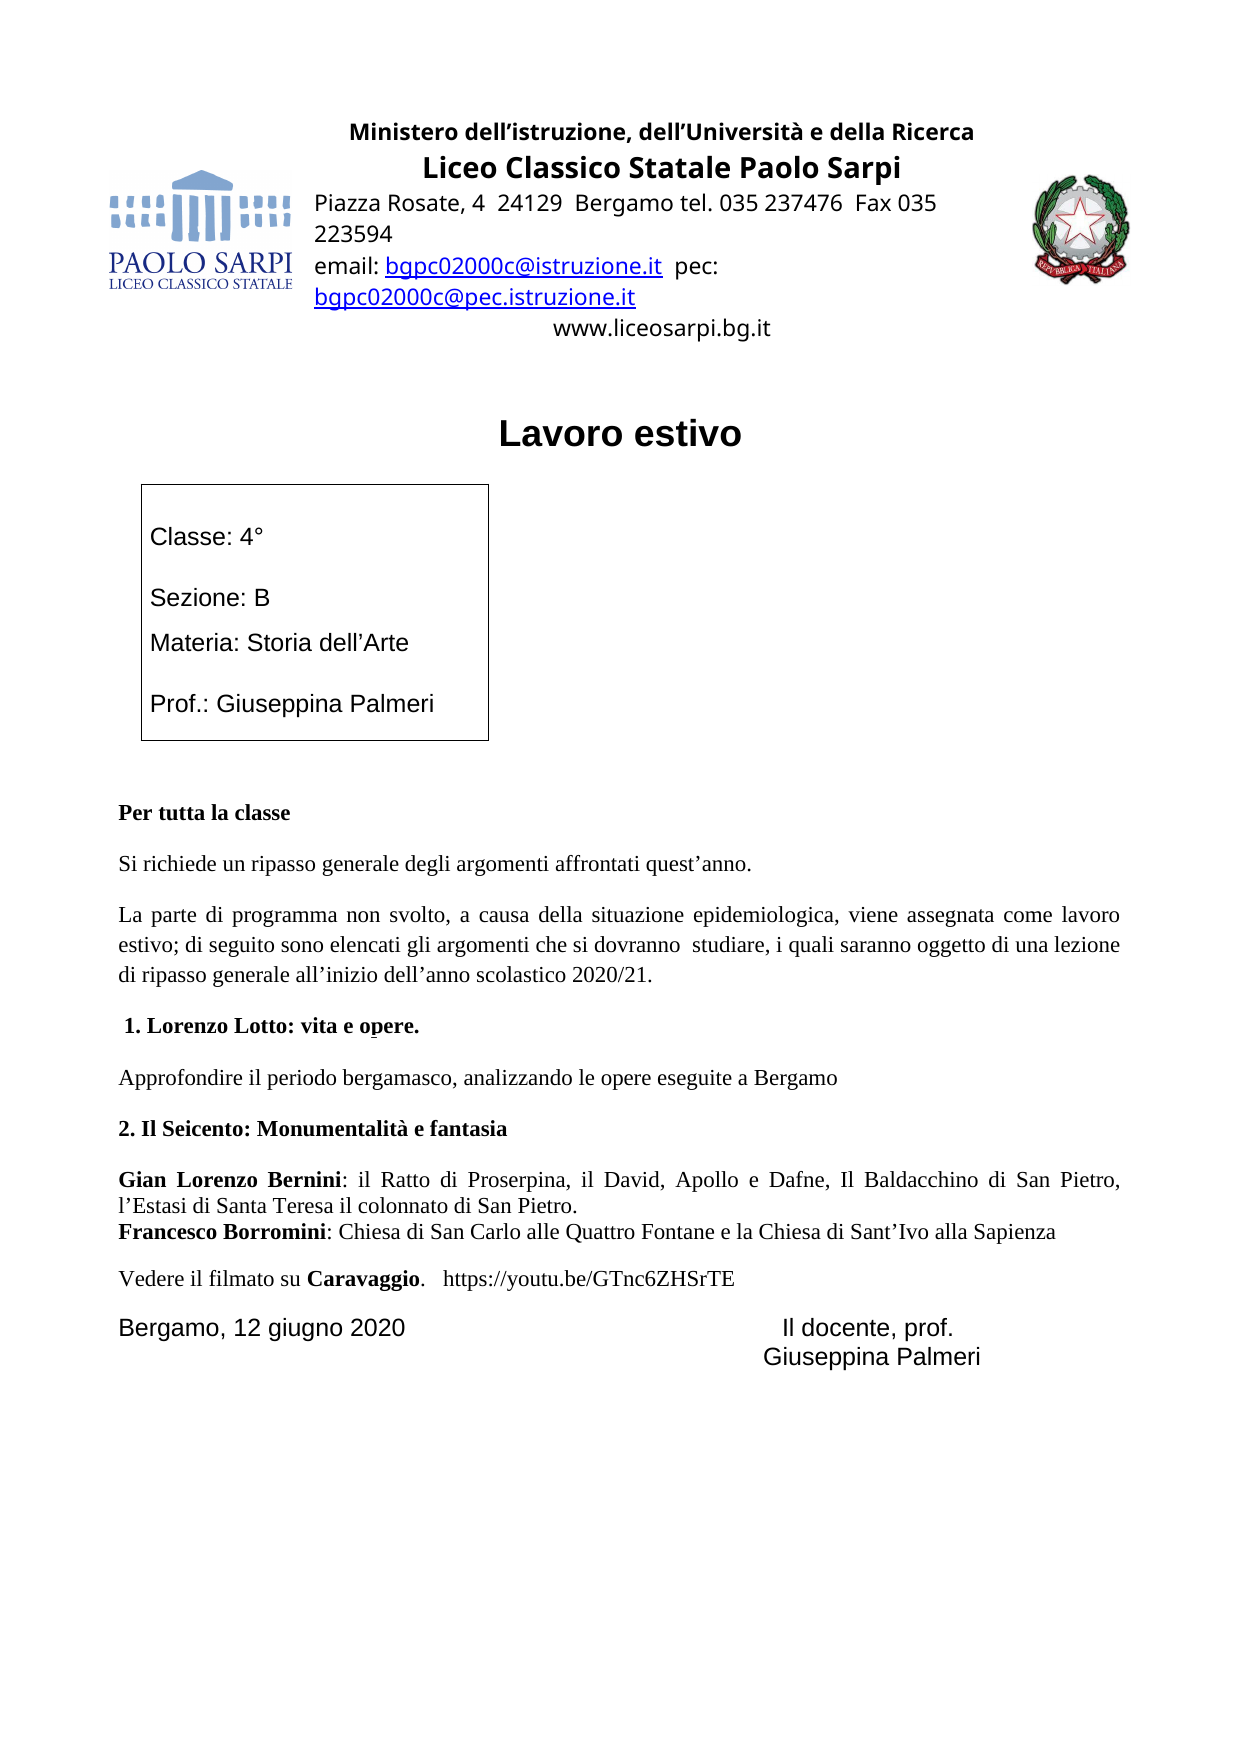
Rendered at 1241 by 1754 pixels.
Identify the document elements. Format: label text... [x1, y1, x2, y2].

text Giuseppina Palmeri [118, 1341, 1122, 1370]
table_cell Materia: Storia dell’Arte [142, 620, 488, 680]
picture [1031, 174, 1131, 286]
text Gian Lorenzo Bernini: il Ratto di Proserpina, il David, Apollo e Dafne, Il Baldacchino di San Pietro, l’Estasi di Santa Teresa il colonnato di San Pietro. [118, 1166, 1122, 1218]
table_cell Prof.: Giuseppina Palmeri [142, 680, 488, 740]
text Francesco Borromini: Chiesa di San Carlo alle Quattro Fontane e la Chiesa di Sant’Ivo alla Sapienza [118, 1218, 1122, 1245]
text Vedere il filmato su Caravaggio. https://youtu.be/GTnc6ZHSrTE [118, 1266, 1122, 1292]
text Per tutta la classe [118, 799, 1122, 825]
text Lavoro estivo [118, 412, 1122, 455]
text Bergamo, 12 giugno 2020 Il docente, prof. [118, 1313, 1122, 1341]
table_cell Sezione: B [142, 574, 488, 620]
table_header [1018, 108, 1144, 352]
table_header [96, 108, 306, 352]
table_header Classe: 4° [142, 485, 488, 574]
table_header Ministero dell’istruzione, dell’Università e della Ricerca Liceo Classico Statale Paolo Sarpi Piazza Rosate, 4 24129 Bergamo tel. 035 237476 Fax 035 223594 email: bgpc02000c@istruzione.it pec: bgpc02000c@pec.istruzione.it www.liceosarpi.bg.it [306, 108, 1018, 352]
text 1. Lorenzo Lotto: vita e opere. [118, 1012, 1122, 1039]
text Approfondire il periodo bergamasco, analizzando le opere eseguite a Bergamo [118, 1063, 1122, 1090]
picture [109, 170, 293, 289]
text Si richiede un ripasso generale degli argomenti affrontati quest’anno. [118, 850, 1122, 876]
text 2. Il Seicento: Monumentalità e fantasia [118, 1114, 1122, 1141]
text La parte di programma non svolto, a causa della situazione epidemiologica, viene assegnata come lavoro estivo; di seguito sono elencati gli argomenti che si dovranno studiare, i quali saranno oggetto di una lezione di ripasso generale all’inizio dell’anno scolastico 2020/21. [118, 901, 1122, 988]
